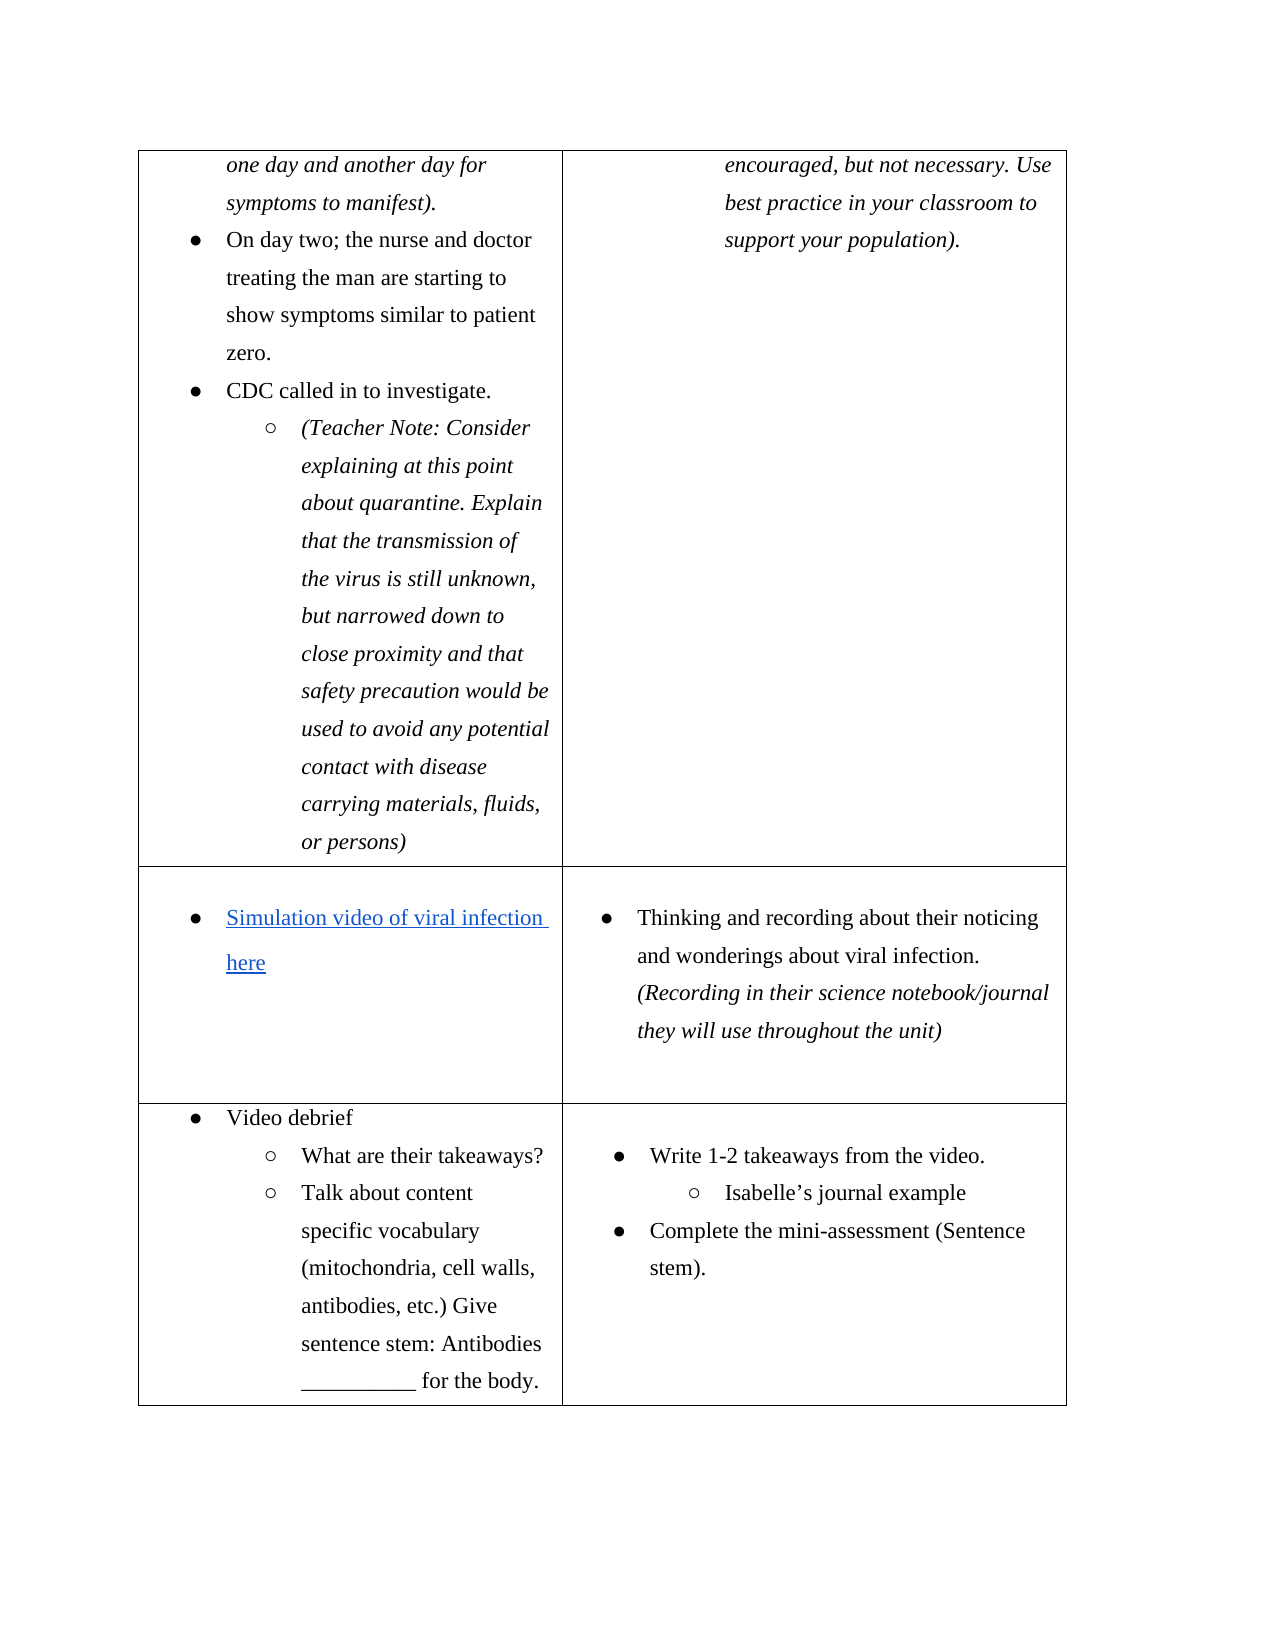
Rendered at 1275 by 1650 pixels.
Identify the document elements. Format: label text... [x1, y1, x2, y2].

table_cell Thinking and recording about their noticing and wonderings about viral infection. (Recording in their science notebook/journal they will use throughout the unit) [563, 867, 1066, 1103]
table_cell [563, 151, 1066, 866]
table_cell Write 1-2 takeaways from the video. Isabelle’s journal example Complete the mini-assessment (Sentence stem). [563, 1104, 1066, 1405]
table_cell Video debrief What are their takeaways? Talk about content specific vocabulary (mitochondria, cell walls, antibodies, etc.) Give sentence stem: Antibodies __________ for the body. [139, 1104, 562, 1405]
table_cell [139, 151, 562, 866]
table_cell Simulation video of viral infection here [139, 867, 562, 1103]
